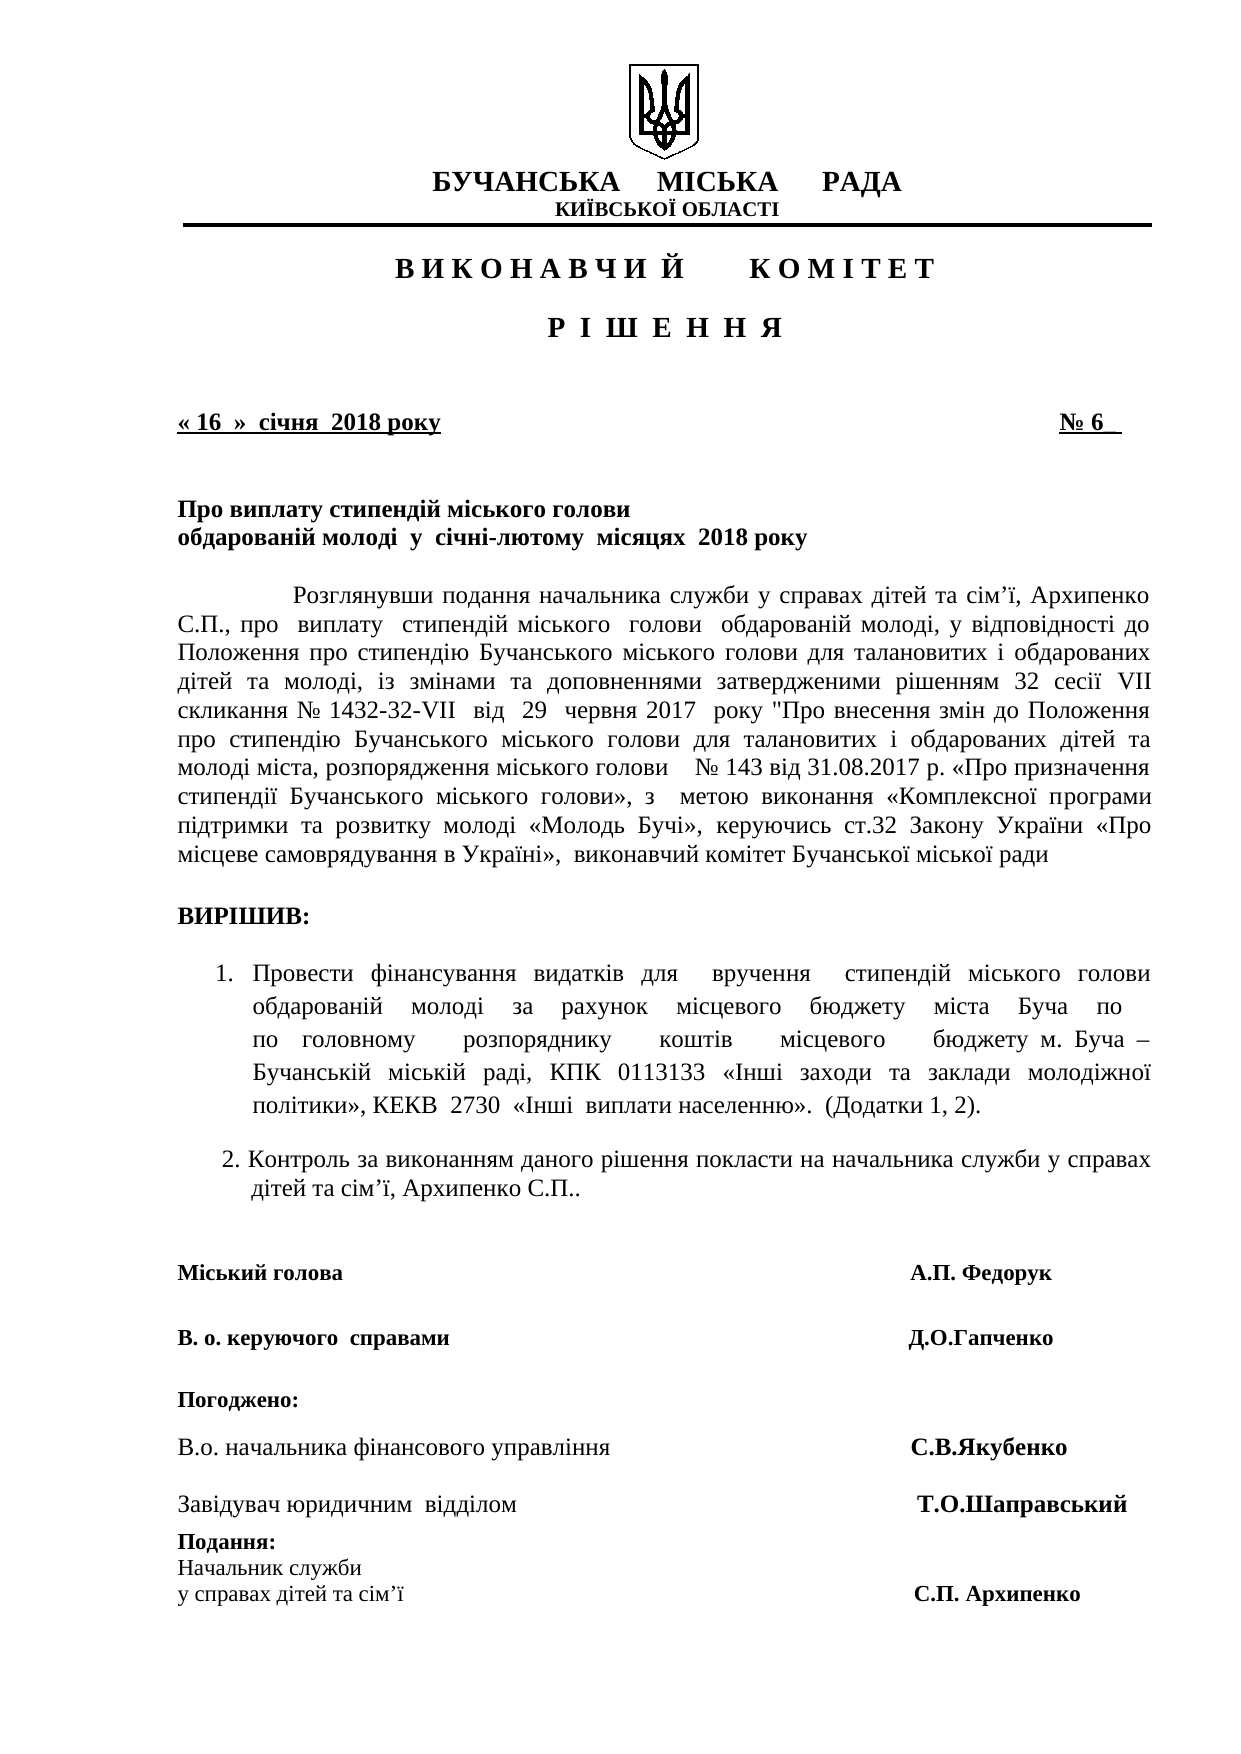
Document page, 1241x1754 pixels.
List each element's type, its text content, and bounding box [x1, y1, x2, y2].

text у справах дітей та сім’ї С.П. Архипенко [177, 1580, 1152, 1607]
subtitle КИЇВСЬКОЇ ОБЛАСТІ [183, 197, 1152, 223]
subtitle В И К О Н А В Ч И Й К О М І Т Е Т [177, 252, 1152, 285]
subtitle Р І Ш Е Н Н Я [177, 310, 1152, 344]
text Міський голова А.П. Федорук [177, 1259, 1152, 1286]
text БУЧАНСЬКА МІСЬКА РАДА [183, 164, 1152, 197]
text В. о. керуючого справами Д.О.Гапченко [177, 1324, 1152, 1350]
text Розглянувши подання начальника служби у справах дітей та сім’ї, Архипенко С.П., про виплату стипендій міського голови обдарованій молоді, у відповідності до Положення про стипендію Бучанського міського голови для талановитих і обдарованих дітей та молоді, із змінами та доповненнями затвердженими рішенням 32 сесії VІI скликання № 1432-32-VІI від 29 червня 2017 року "Про внесення змін до Положення про стипендію Бучанського міського голови для талановитих і обдарованих дітей та молоді міста, розпорядження міського голови № 143 від 31.08.2017 р. «Про призначення стипендії Бучанського міського голови», з метою виконання «Комплексної програми підтримки та розвитку молоді «Молодь Бучі», керуючись ст.32 Закону України «Про місцеве самоврядування в Україні», виконавчий комітет Бучанської міської ради [177, 580, 1152, 867]
text обдарованій молоді у січні-лютому місяцях 2018 року [177, 522, 1152, 551]
text 2. Контроль за виконанням даного рішення покласти на начальника служби у справах дітей та сім’ї, Архипенко С.П.. [222, 1144, 1152, 1202]
text Погоджено: [177, 1386, 1152, 1413]
list Провести фінансування видатків для вручення стипендій міського голови обдарованій молоді за рахунок місцевого бюджету міста Буча по по головному розпоряднику коштів місцевого бюджету м. Буча – Бучанській міській раді, КПК 0113133 «Інші заходи та заклади молодіжної політики», КЕКВ 2730 «Інші виплати населенню». (Додатки 1, 2). [215, 958, 1152, 1119]
text Начальник служби [177, 1554, 1152, 1580]
text Подання: [177, 1528, 1152, 1554]
text Про виплату стипендій міського голови [177, 494, 1152, 522]
text ВИРІШИВ: [177, 901, 1152, 930]
text Завідувач юридичним відділом Т.О.Шаправський [177, 1489, 1152, 1518]
text В.о. начальника фінансового управління С.В.Якубенко [177, 1432, 1152, 1461]
text « 16 » січня 2018 року № 6_ [177, 407, 1152, 436]
